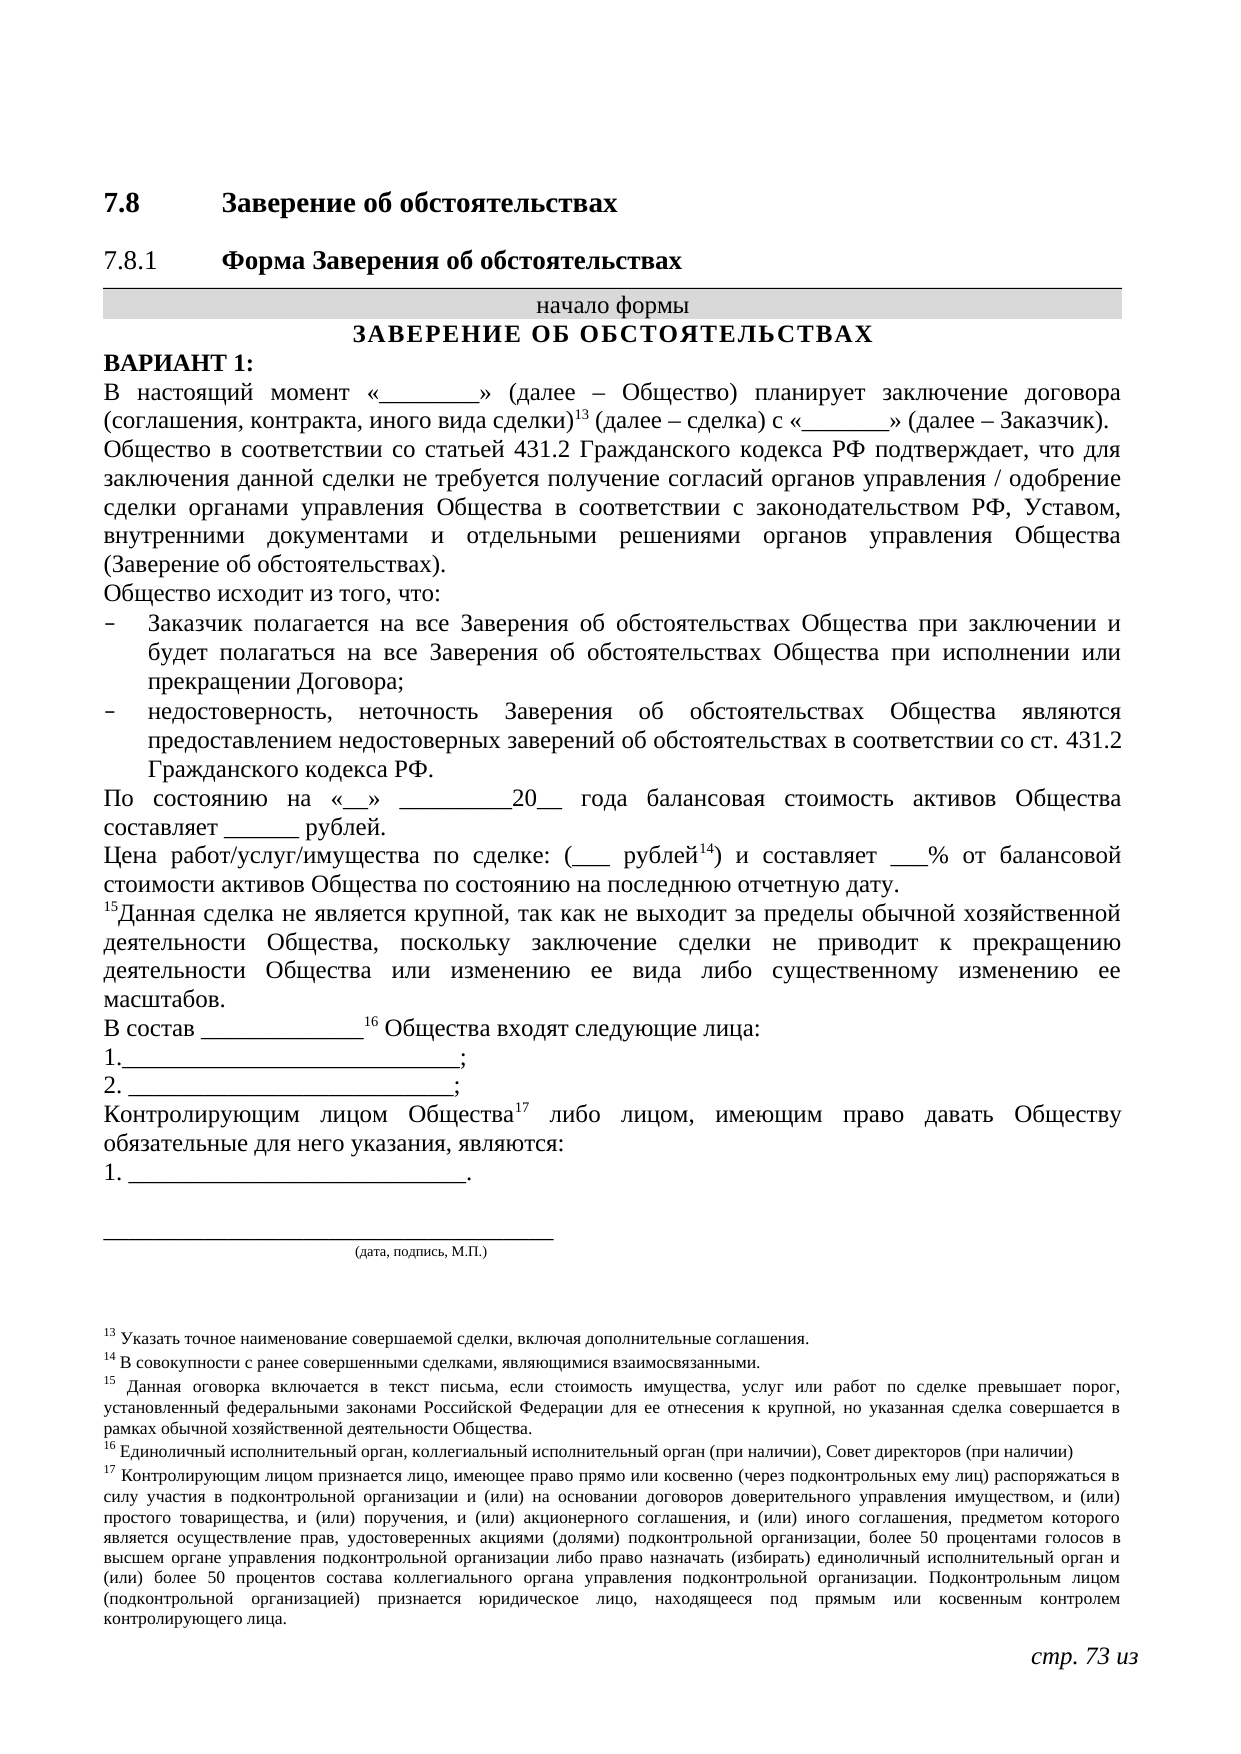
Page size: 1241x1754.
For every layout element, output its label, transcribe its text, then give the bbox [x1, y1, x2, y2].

text По состоянию на «__» _________20__ года балансовая стоимость активов Общества составляет ______ рублей. [103, 783, 1122, 840]
text Данная сделка не является крупной, так как не выходит за пределы обычной хозяйственной деятельности Общества, поскольку заключение сделки не приводит к прекращению деятельности Общества или изменению ее вида либо существенному изменению ее масштабов. [103, 898, 1122, 1013]
text 1. ___________________________. [103, 1157, 1122, 1185]
text (дата, подпись, М.П.) [103, 1243, 738, 1272]
text Общество исходит из того, что: [103, 578, 1122, 607]
text Контролирующим лицом Общества либо лицом, имеющим право давать Обществу обязательные для него указания, являются: [103, 1099, 1122, 1157]
text 1.___________________________; [103, 1042, 1122, 1070]
text В состав _____________ Общества входят следующие лица: [103, 1013, 1122, 1042]
text Заверение об обстоятельствах [103, 319, 1122, 348]
text начало формы [103, 289, 1122, 319]
text ВАРИАНТ 1: [103, 348, 1122, 377]
text ____________________________________ [103, 1214, 1122, 1243]
list Форма Заверения об обстоятельствах [103, 244, 1122, 275]
text В настоящий момент «________» (далее – Общество) планирует заключение договора (соглашения, контракта, иного вида сделки) (далее – сделка) с «_______» (далее – Заказчик). [103, 377, 1122, 434]
list недостоверность, неточность Заверения об обстоятельствах Общества являются предоставлением недостоверных заверений об обстоятельствах в соответствии со ст. 431.2 Гражданского кодекса РФ. [103, 695, 1122, 783]
text Общество в соответствии со статьей 431.2 Гражданского кодекса РФ подтверждает, что для заключения данной сделки не требуется получение согласий органов управления / одобрение сделки органами управления Общества в соответствии с законодательством РФ, Уставом, внутренними документами и отдельными решениями органов управления Общества (Заверение об обстоятельствах). [103, 434, 1122, 578]
text 2. __________________________; [103, 1070, 1122, 1099]
list Заказчик полагается на все Заверения об обстоятельствах Общества при заключении и будет полагаться на все Заверения об обстоятельствах Общества при исполнении или прекращении Договора; [103, 607, 1122, 695]
subtitle Заверение об обстоятельствах [103, 185, 1122, 219]
text Цена работ/услуг/имущества по сделке: (___ рублей) и составляет ___% от балансовой стоимости активов Общества по состоянию на последнюю отчетную дату. [103, 840, 1122, 898]
